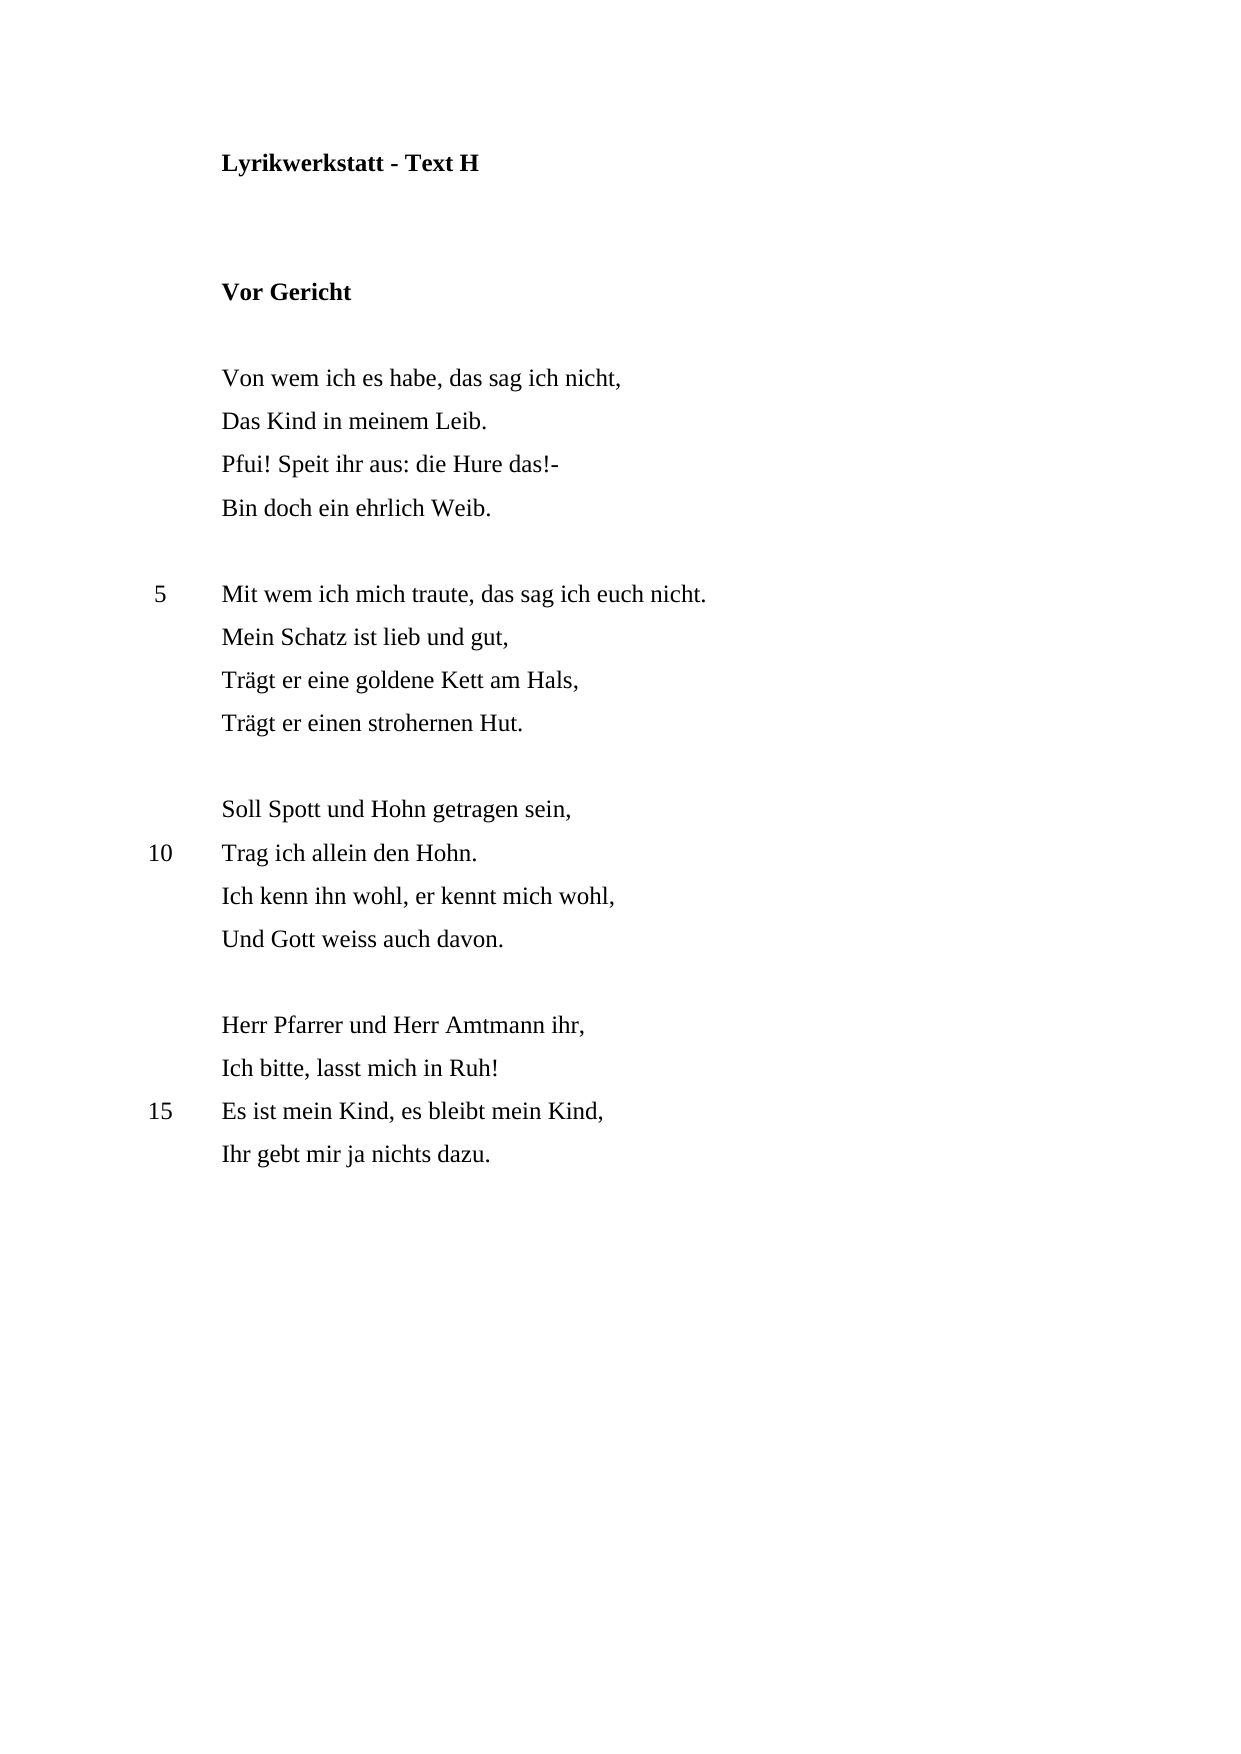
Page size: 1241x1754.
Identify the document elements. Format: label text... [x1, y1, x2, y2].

text Von wem ich es habe, das sag ich nicht, [148, 363, 1093, 392]
text Lyrikwerkstatt - Text H [148, 148, 1093, 176]
text Ich bitte, lasst mich in Ruh! [148, 1053, 1093, 1082]
text Soll Spott und Hohn getragen sein, [148, 794, 1093, 823]
text Trägt er einen strohernen Hut. [148, 708, 1093, 737]
text Pfui! Speit ihr aus: die Hure das!- [148, 449, 1093, 478]
text Und Gott weiss auch davon. [148, 924, 1093, 953]
text Das Kind in meinem Leib. [148, 406, 1093, 435]
text 10 Trag ich allein den Hohn. [148, 838, 1093, 866]
text Bin doch ein ehrlich Weib. [148, 493, 1093, 521]
text Vor Gericht [148, 277, 1093, 306]
text Trägt er eine goldene Kett am Hals, [148, 665, 1093, 694]
text Ihr gebt mir ja nichts dazu. [148, 1139, 1093, 1168]
text 15 Es ist mein Kind, es bleibt mein Kind, [148, 1096, 1093, 1125]
text Ich kenn ihn wohl, er kennt mich wohl, [148, 881, 1093, 909]
text 5 Mit wem ich mich traute, das sag ich euch nicht. [148, 579, 1093, 608]
text Herr Pfarrer und Herr Amtmann ihr, [148, 1010, 1093, 1039]
text Mein Schatz ist lieb und gut, [148, 622, 1093, 651]
